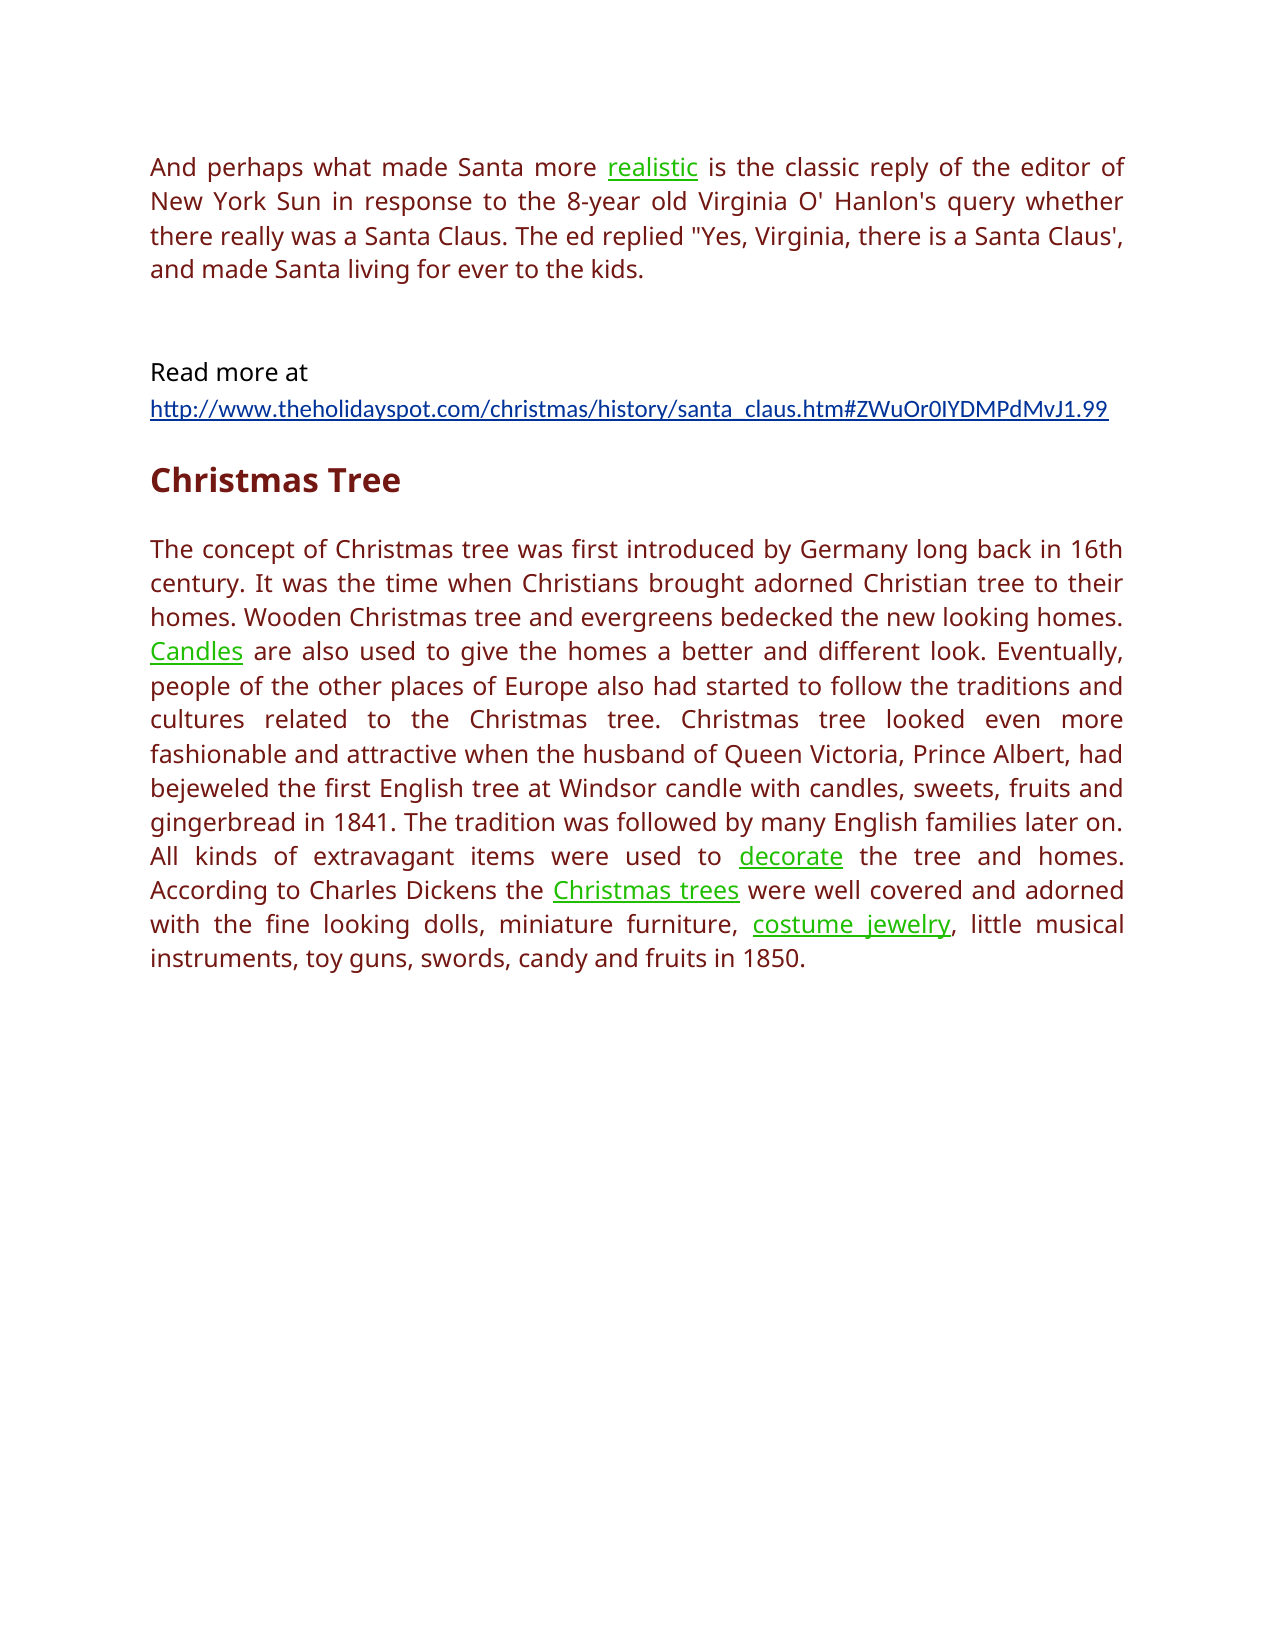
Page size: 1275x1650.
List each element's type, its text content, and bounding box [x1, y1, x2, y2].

text Christmas Tree [150, 457, 1125, 503]
text The concept of Christmas tree was first introduced by Germany long back in 16th century. It was the time when Christians brought adorned Christian tree to their homes. Wooden Christmas tree and evergreens bedecked the new looking homes. Candles are also used to give the homes a better and different look. Eventually, people of the other places of Europe also had started to follow the traditions and cultures related to the Christmas tree. Christmas tree looked even more fashionable and attractive when the husband of Queen Victoria, Prince Albert, had bejeweled the first English tree at Windsor candle with candles, sweets, fruits and gingerbread in 1841. The tradition was followed by many English families later on. All kinds of extravagant items were used to decorate the tree and homes. According to Charles Dickens the Christmas trees were well covered and adorned with the fine looking dolls, miniature furniture, costume jewelry, little musical instruments, toy guns, swords, candy and fruits in 1850. [150, 532, 1125, 975]
text Read more at http://www.theholidayspot.com/christmas/history/santa_claus.htm#ZWuOr0IYDMPdMvJ1.99 [150, 315, 1125, 424]
text And perhaps what made Santa more realistic is the classic reply of the editor of New York Sun in response to the 8-year old Virginia O' Hanlon's query whether there really was a Santa Claus. The ed replied "Yes, Virginia, there is a Santa Claus', and made Santa living for ever to the kids. [150, 150, 1125, 286]
